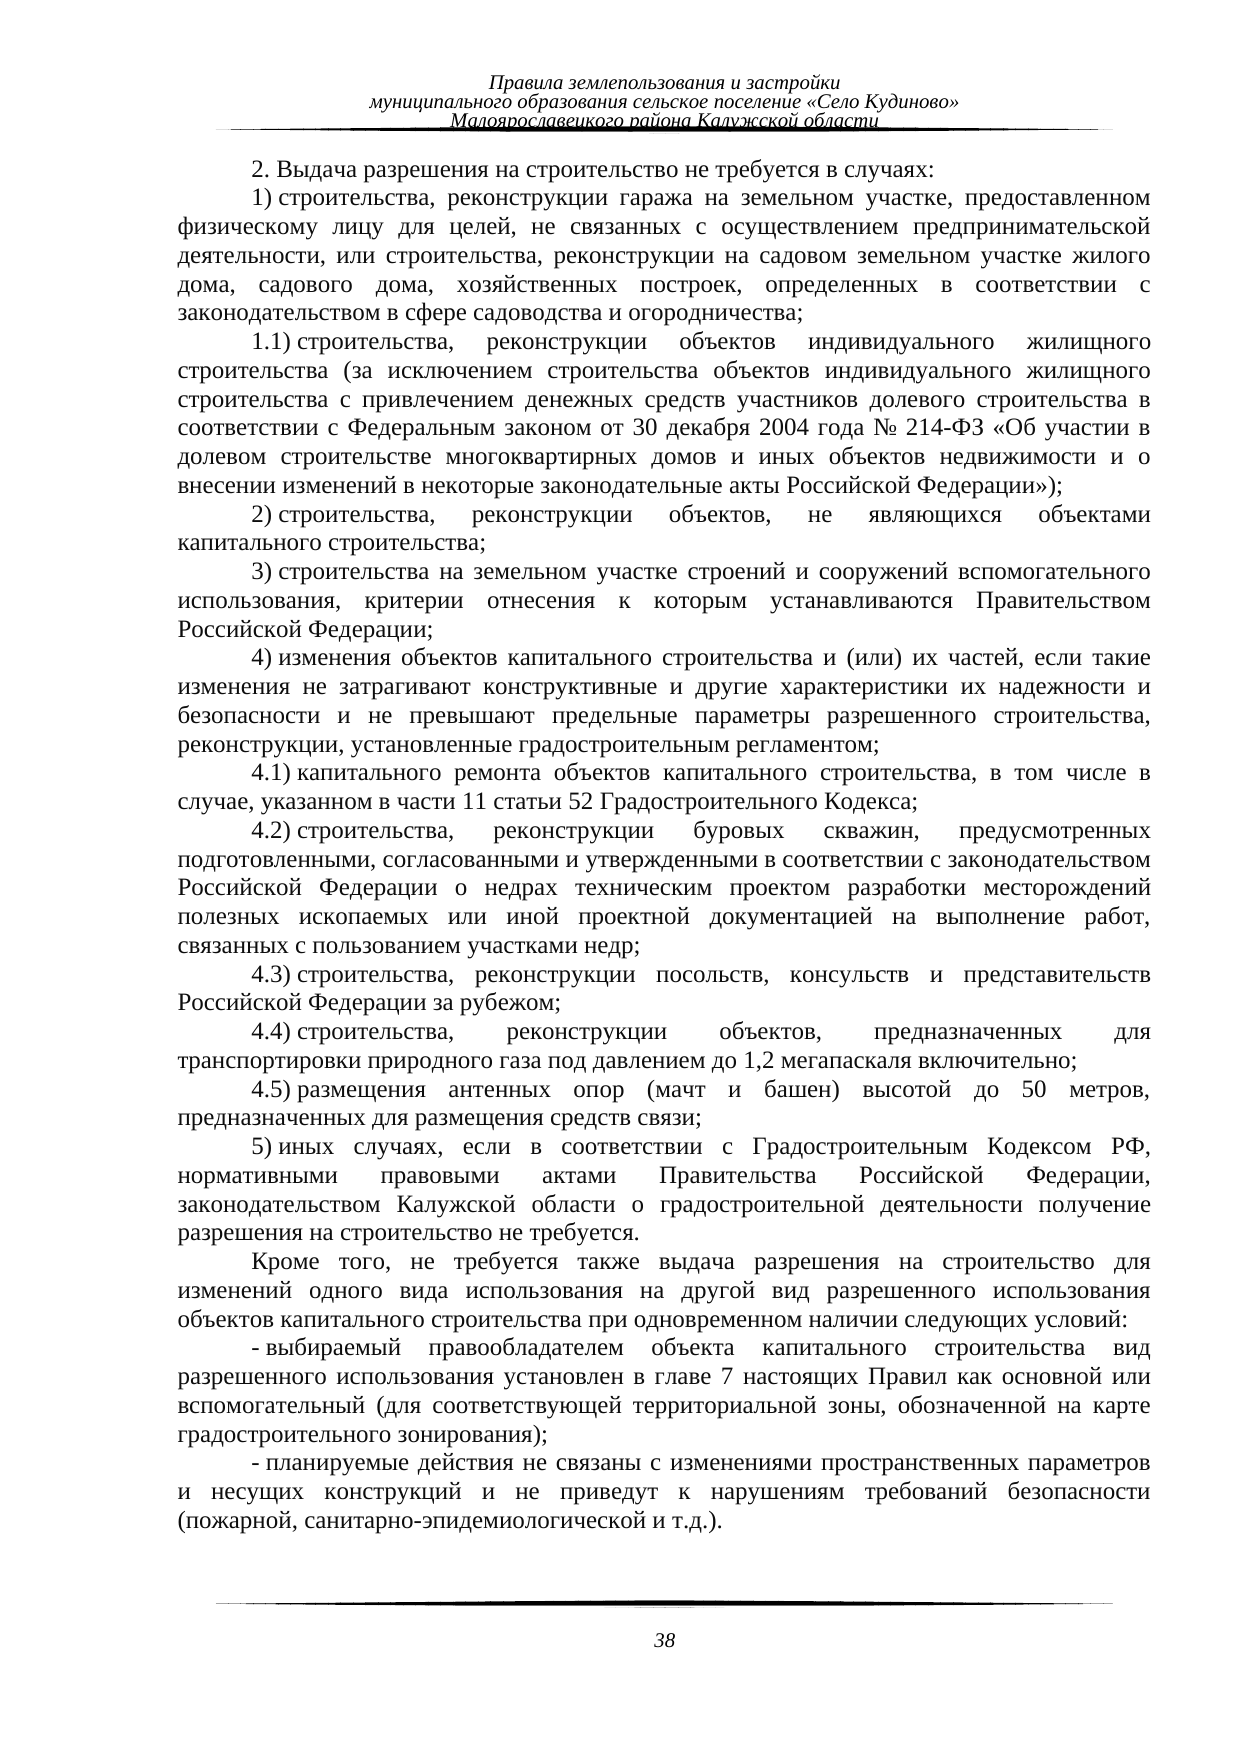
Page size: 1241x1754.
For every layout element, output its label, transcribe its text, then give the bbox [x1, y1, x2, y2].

text 4.2) строительства, реконструкции буровых скважин, предусмотренных подготовленными, согласованными и утвержденными в соответствии с законодательством Российской Федерации о недрах техническим проектом разработки месторождений полезных ископаемых или иной проектной документацией на выполнение работ, связанных с пользованием участками недр; [177, 815, 1152, 959]
text 4.1) капитального ремонта объектов капитального строительства, в том числе в случае, указанном в части 11 статьи 52 Градостроительного Кодекса; [177, 757, 1152, 815]
text - выбираемый правообладателем объекта капитального строительства вид разрешенного использования установлен в главе 7 настоящих Правил как основной или вспомогательный (для соответствующей территориальной зоны, обозначенной на карте градостроительного зонирования); [177, 1332, 1152, 1447]
text 2. Выдача разрешения на строительство не требуется в случаях: [177, 154, 1152, 182]
text 1) строительства, реконструкции гаража на земельном участке, предоставленном физическому лицу для целей, не связанных с осуществлением предпринимательской деятельности, или строительства, реконструкции на садовом земельном участке жилого дома, садового дома, хозяйственных построек, определенных в соответствии с законодательством в сфере садоводства и огородничества; [177, 182, 1152, 326]
text 2) строительства, реконструкции объектов, не являющихся объектами капитального строительства; [177, 499, 1152, 556]
picture [215, 1600, 1113, 1608]
text 3) строительства на земельном участке строений и сооружений вспомогательного использования, критерии отнесения к которым устанавливаются Правительством Российской Федерации; [177, 556, 1152, 642]
text 4.5) размещения антенных опор (мачт и башен) высотой до 50 метров, предназначенных для размещения средств связи; [177, 1074, 1152, 1131]
picture [215, 125, 1113, 134]
text 4.3) строительства, реконструкции посольств, консульств и представительств Российской Федерации за рубежом; [177, 959, 1152, 1016]
text 4) изменения объектов капитального строительства и (или) их частей, если такие изменения не затрагивают конструктивные и другие характеристики их надежности и безопасности и не превышают предельные параметры разрешенного строительства, реконструкции, установленные градостроительным регламентом; [177, 642, 1152, 757]
text 1.1) строительства, реконструкции объектов индивидуального жилищного строительства (за исключением строительства объектов индивидуального жилищного строительства с привлечением денежных средств участников долевого строительства в соответствии с Федеральным законом от 30 декабря 2004 года № 214-ФЗ «Об участии в долевом строительстве многоквартирных домов и иных объектов недвижимости и о внесении изменений в некоторые законодательные акты Российской Федерации»); [177, 326, 1152, 499]
text 5) иных случаях, если в соответствии с Градостроительным Кодексом РФ, нормативными правовыми актами Правительства Российской Федерации, законодательством Калужской области о градостроительной деятельности получение разрешения на строительство не требуется. [177, 1131, 1152, 1246]
text Кроме того, не требуется также выдача разрешения на строительство для изменений одного вида использования на другой вид разрешенного использования объектов капитального строительства при одновременном наличии следующих условий: [177, 1246, 1152, 1332]
text 4.4) строительства, реконструкции объектов, предназначенных для транспортировки природного газа под давлением до 1,2 мегапаскаля включительно; [177, 1016, 1152, 1074]
text - планируемые действия не связаны с изменениями пространственных параметров и несущих конструкций и не приведут к нарушениям требований безопасности (пожарной, санитарно-эпидемиологической и т.д.). [177, 1447, 1152, 1534]
